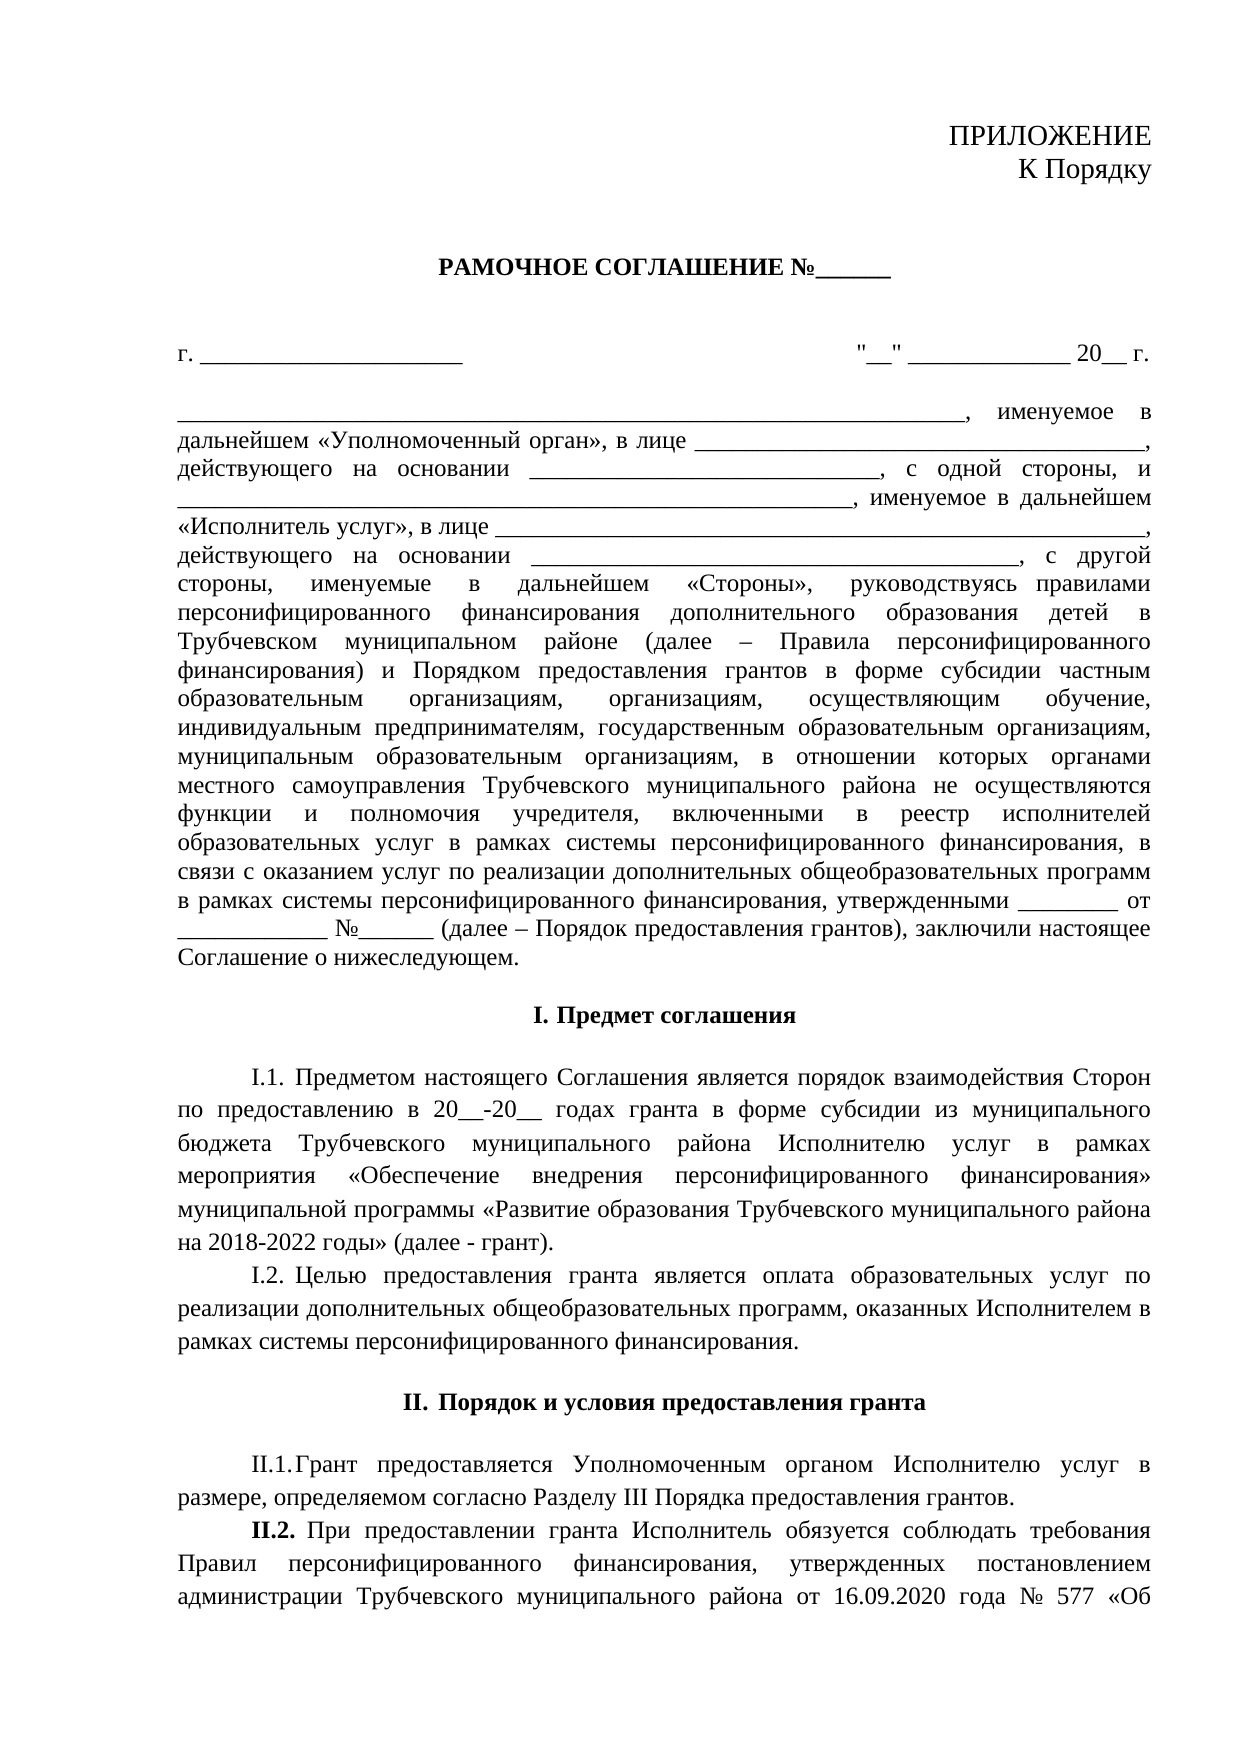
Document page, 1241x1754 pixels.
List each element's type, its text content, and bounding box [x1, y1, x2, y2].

list Предмет соглашения [177, 1000, 1152, 1028]
text К Порядку [177, 152, 1152, 185]
list Грант предоставляется Уполномоченным органом Исполнителю услуг в размере, определяемом согласно Разделу III Порядка предоставления грантов. [177, 1449, 1152, 1511]
title РАМОЧНОЕ СОГЛАШЕНИЕ №______ [177, 252, 1152, 281]
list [177, 1515, 1152, 1610]
text ПРИЛОЖЕНИЕ [177, 118, 1152, 152]
list Целью предоставления гранта является оплата образовательных услуг по реализации дополнительных общеобразовательных программ, оказанных Исполнителем в рамках системы персонифицированного финансирования. [177, 1260, 1152, 1354]
text г. _____________________ "__" _____________ 20__ г. [177, 338, 1152, 367]
list Предметом настоящего Соглашения является порядок взаимодействия Сторон по предоставлению в 20__-20__ годах гранта в форме субсидии из муниципального бюджета Трубчевского муниципального района Исполнителю услуг в рамках мероприятия «Обеспечение внедрения персонифицированного финансирования» муниципальной программы «Развитие образования Трубчевского муниципального района на 2018-2022 годы» (далее - грант). [177, 1062, 1152, 1255]
text _______________________________________________________________, именуемое в дальнейшем «Уполномоченный орган», в лице ____________________________________, действующего на основании ____________________________, с одной стороны, и ______________________________________________________, именуемое в дальнейшем «Исполнитель услуг», в лице ____________________________________________________, действующего на основании _______________________________________, с другой стороны, именуемые в дальнейшем «Стороны», руководствуясь правилами персонифицированного финансирования дополнительного образования детей в Трубчевском муниципальном районе (далее – Правила персонифицированного финансирования) и Порядком предоставления грантов в форме субсидии частным образовательным организациям, организациям, осуществляющим обучение, индивидуальным предпринимателям, государственным образовательным организациям, муниципальным образовательным организациям, в отношении которых органами местного самоуправления Трубчевского муниципального района не осуществляются функции и полномочия учредителя, включенными в реестр исполнителей образовательных услуг в рамках системы персонифицированного финансирования, в связи с оказанием услуг по реализации дополнительных общеобразовательных программ в рамках системы персонифицированного финансирования, утвержденными ________ от ____________ №______ (далее – Порядок предоставления грантов), заключили настоящее Соглашение о нижеследующем. [177, 396, 1152, 971]
list Порядок и условия предоставления гранта [177, 1387, 1152, 1416]
